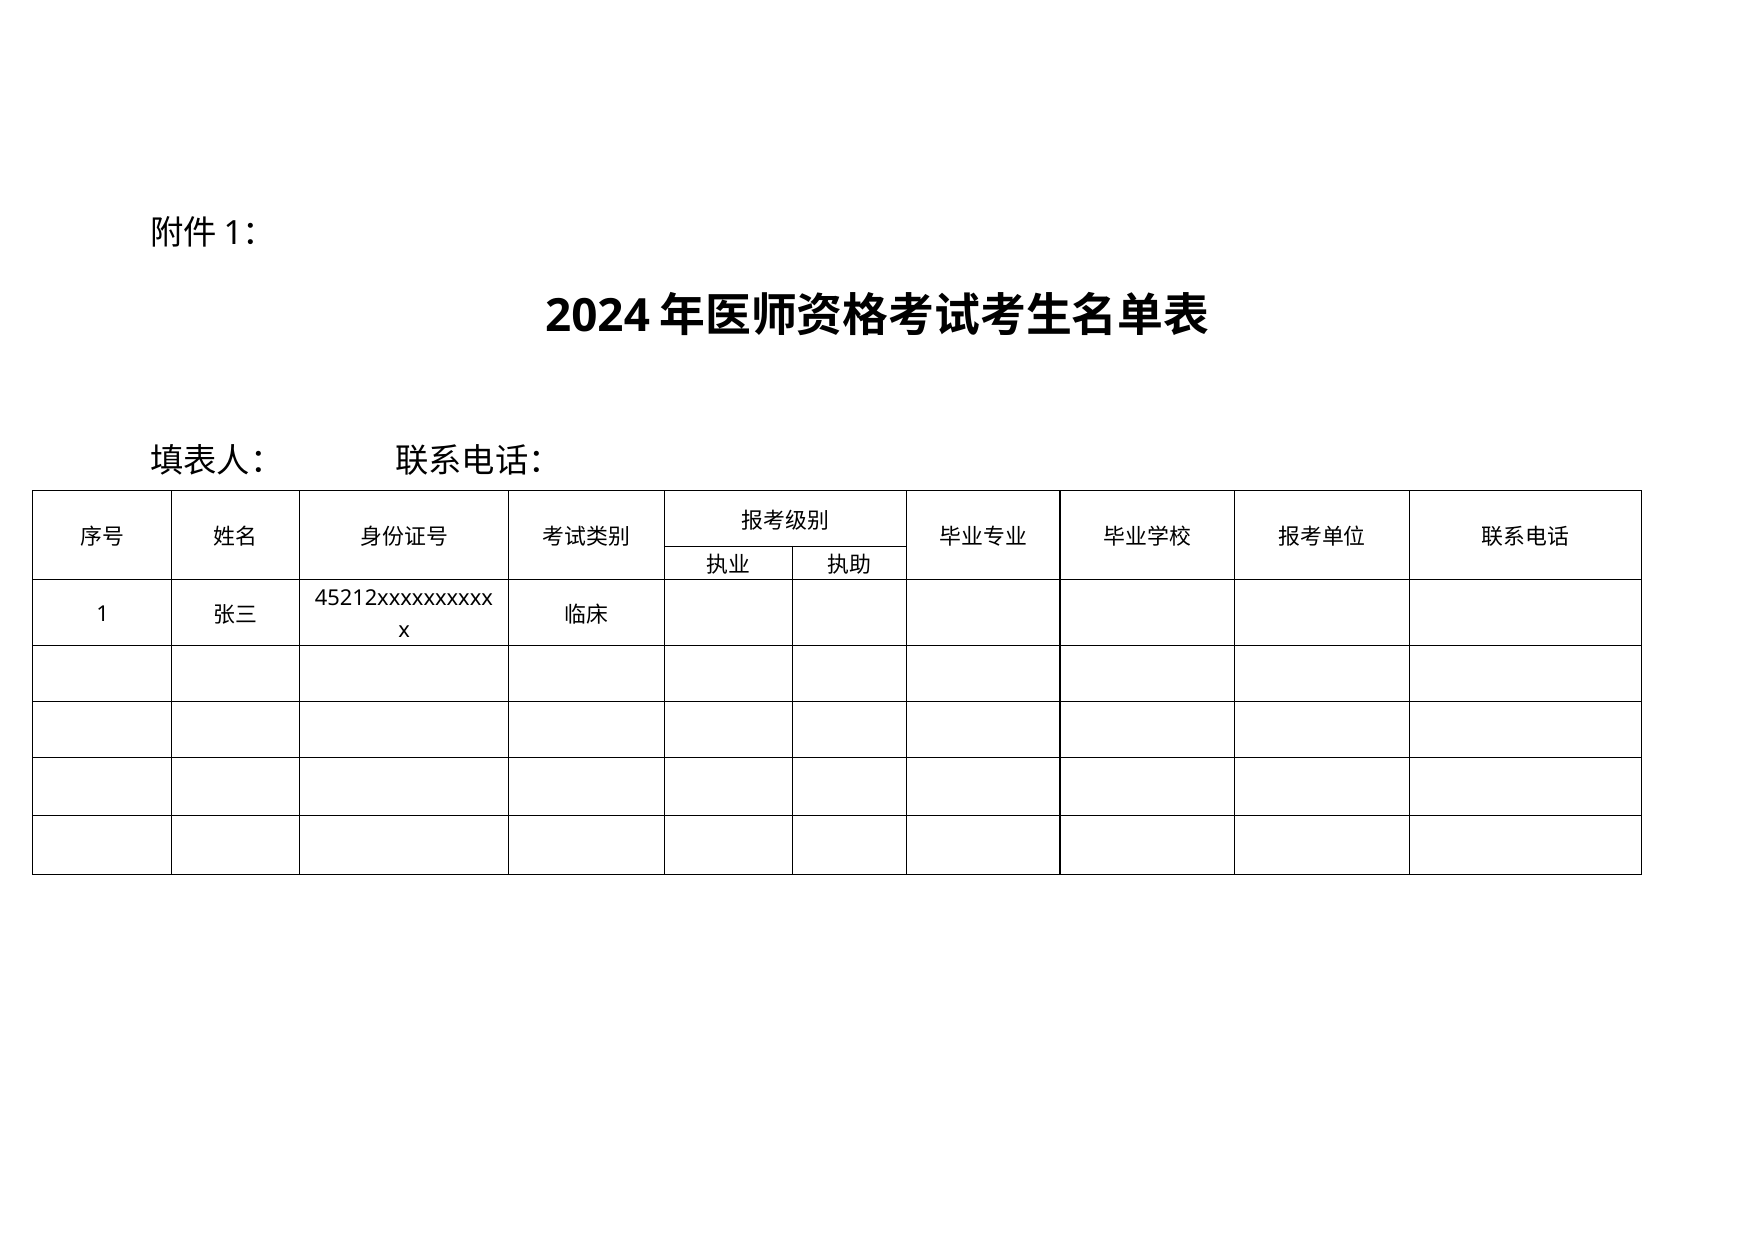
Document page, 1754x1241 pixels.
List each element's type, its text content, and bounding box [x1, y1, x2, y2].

table_cell [1235, 816, 1409, 874]
table_cell [907, 758, 1059, 815]
table_cell [1061, 758, 1234, 815]
text 填表人： 联系电话： [150, 425, 1604, 490]
table_cell [509, 702, 664, 757]
table_cell [1235, 758, 1409, 815]
table_header 联系电话 [1410, 491, 1641, 579]
table_cell [1061, 580, 1234, 645]
table_header 毕业专业 [907, 491, 1059, 579]
table_cell [1410, 646, 1641, 701]
table_header 身份证号 [300, 491, 508, 579]
table_cell [1061, 816, 1234, 874]
table_cell [907, 580, 1059, 645]
table_cell 张三 [172, 580, 299, 645]
table_cell [907, 702, 1059, 757]
table_cell [1235, 646, 1409, 701]
table_cell [1410, 816, 1641, 874]
table_cell [33, 816, 171, 874]
text 附件1： [150, 198, 1604, 263]
table_cell [1410, 580, 1641, 645]
table_cell [300, 816, 508, 874]
table_cell [907, 816, 1059, 874]
table_cell [1410, 702, 1641, 757]
table_header 报考单位 [1235, 491, 1409, 579]
table_cell [172, 646, 299, 701]
table_cell [33, 702, 171, 757]
table_cell [793, 758, 906, 815]
table_cell [1061, 646, 1234, 701]
table_cell [300, 646, 508, 701]
table_cell [33, 646, 171, 701]
table_cell [1235, 702, 1409, 757]
table_cell [793, 646, 906, 701]
table_header 毕业学校 [1061, 491, 1234, 579]
table_cell [665, 758, 792, 815]
table_cell [509, 758, 664, 815]
table_header 报考级别 [665, 491, 906, 546]
table_cell [665, 580, 792, 645]
table_cell [509, 816, 664, 874]
table_cell [793, 580, 906, 645]
table_cell [300, 758, 508, 815]
table_cell [509, 646, 664, 701]
table_cell 1 [33, 580, 171, 645]
text 2024年医师资格考试考生名单表 [150, 263, 1604, 360]
table_header 姓名 [172, 491, 299, 579]
table_cell [300, 702, 508, 757]
table_cell [665, 646, 792, 701]
table_cell [172, 758, 299, 815]
table_cell [665, 702, 792, 757]
table_cell [33, 758, 171, 815]
table_header 考试类别 [509, 491, 664, 579]
table_cell 45212xxxxxxxxxxx [300, 580, 508, 645]
table_cell [665, 816, 792, 874]
table_cell [172, 816, 299, 874]
table_cell [1410, 758, 1641, 815]
table_header 序号 [33, 491, 171, 579]
table_cell 临床 [509, 580, 664, 645]
table_cell 执助 [793, 547, 906, 579]
table_cell 执业 [665, 547, 792, 579]
table_cell [1061, 702, 1234, 757]
table_cell [907, 646, 1059, 701]
table_cell [793, 816, 906, 874]
table_cell [793, 702, 906, 757]
table_cell [172, 702, 299, 757]
table_cell [1235, 580, 1409, 645]
